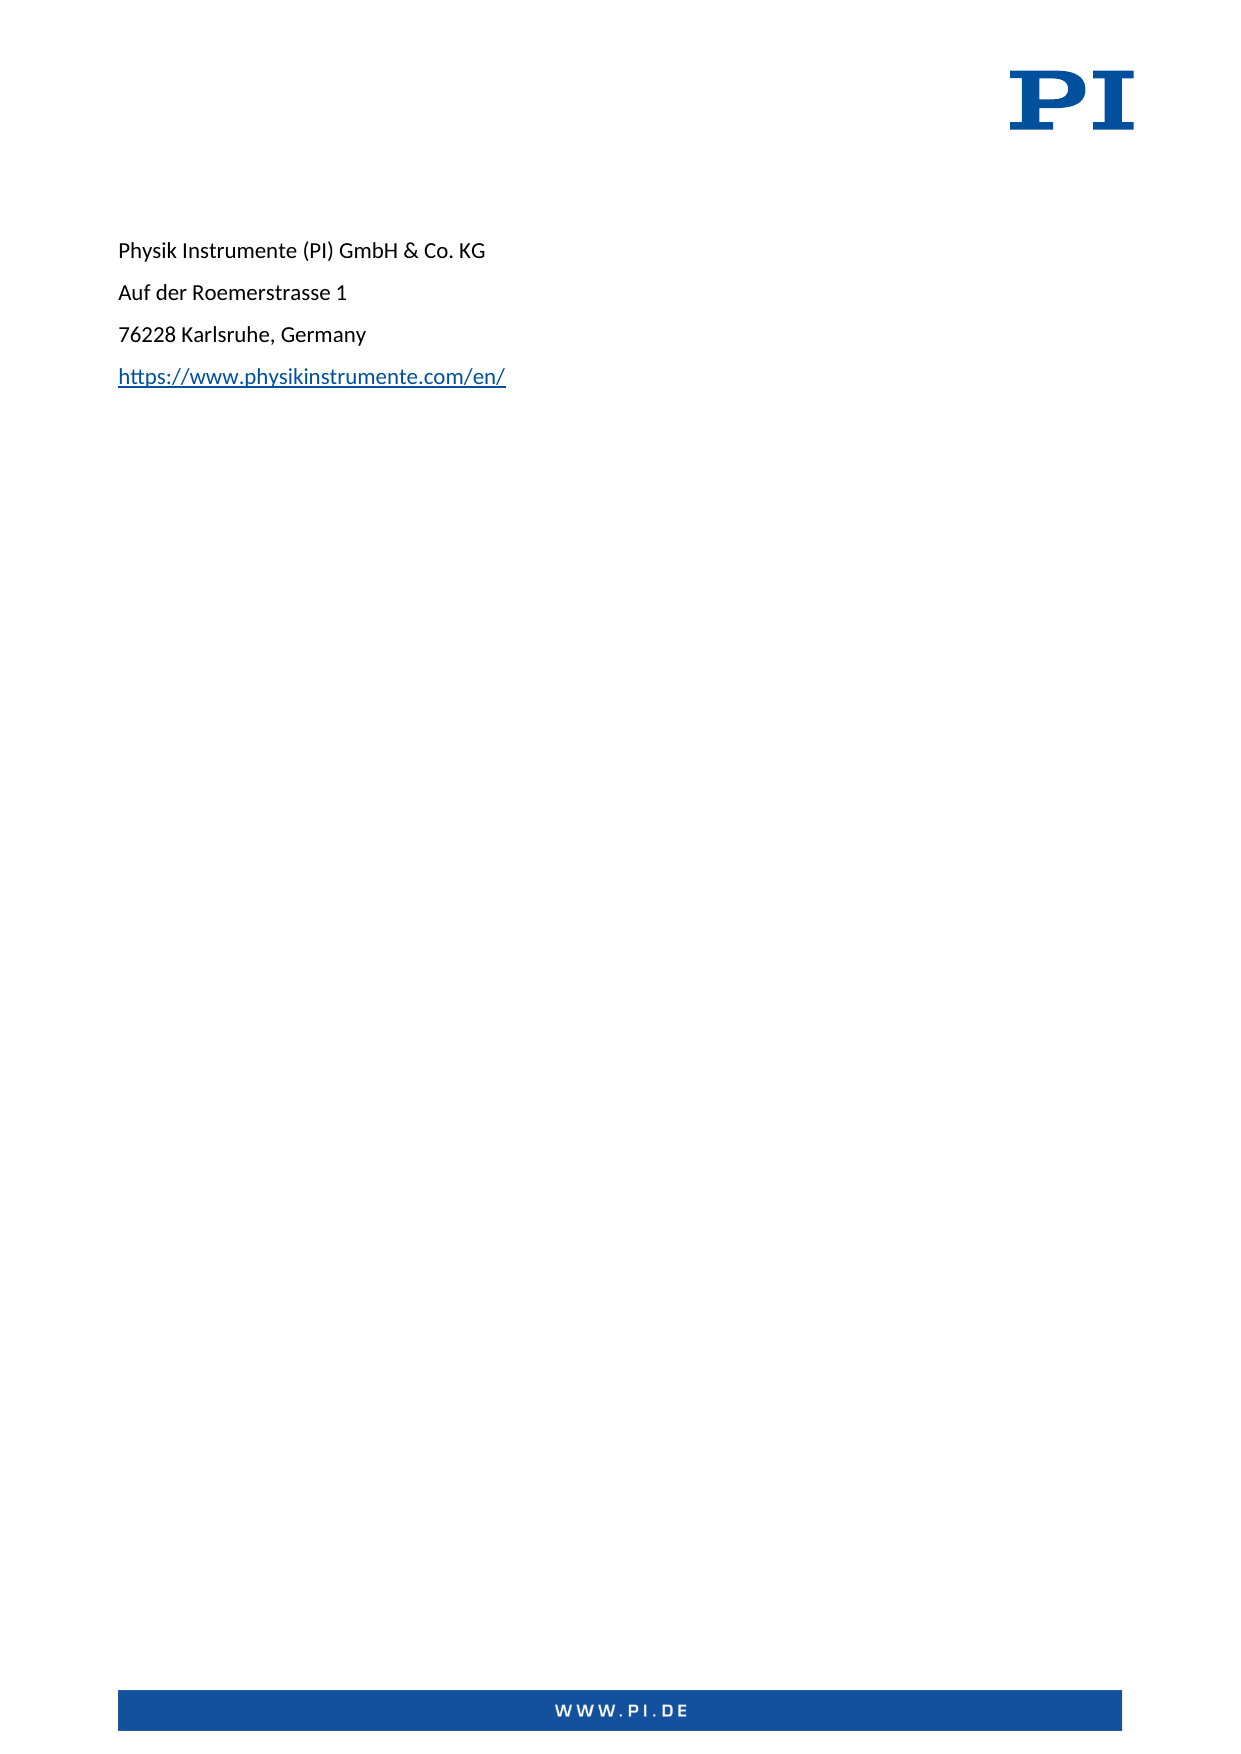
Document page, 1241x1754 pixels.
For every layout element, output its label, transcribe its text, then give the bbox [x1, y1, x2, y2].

picture [118, 1690, 1123, 1731]
text Physik Instrumente (PI) GmbH & Co. KG Auf der Roemerstrasse 1 76228 Karlsruhe, Germany https://www.physikinstrumente.com/en/ [118, 236, 753, 390]
